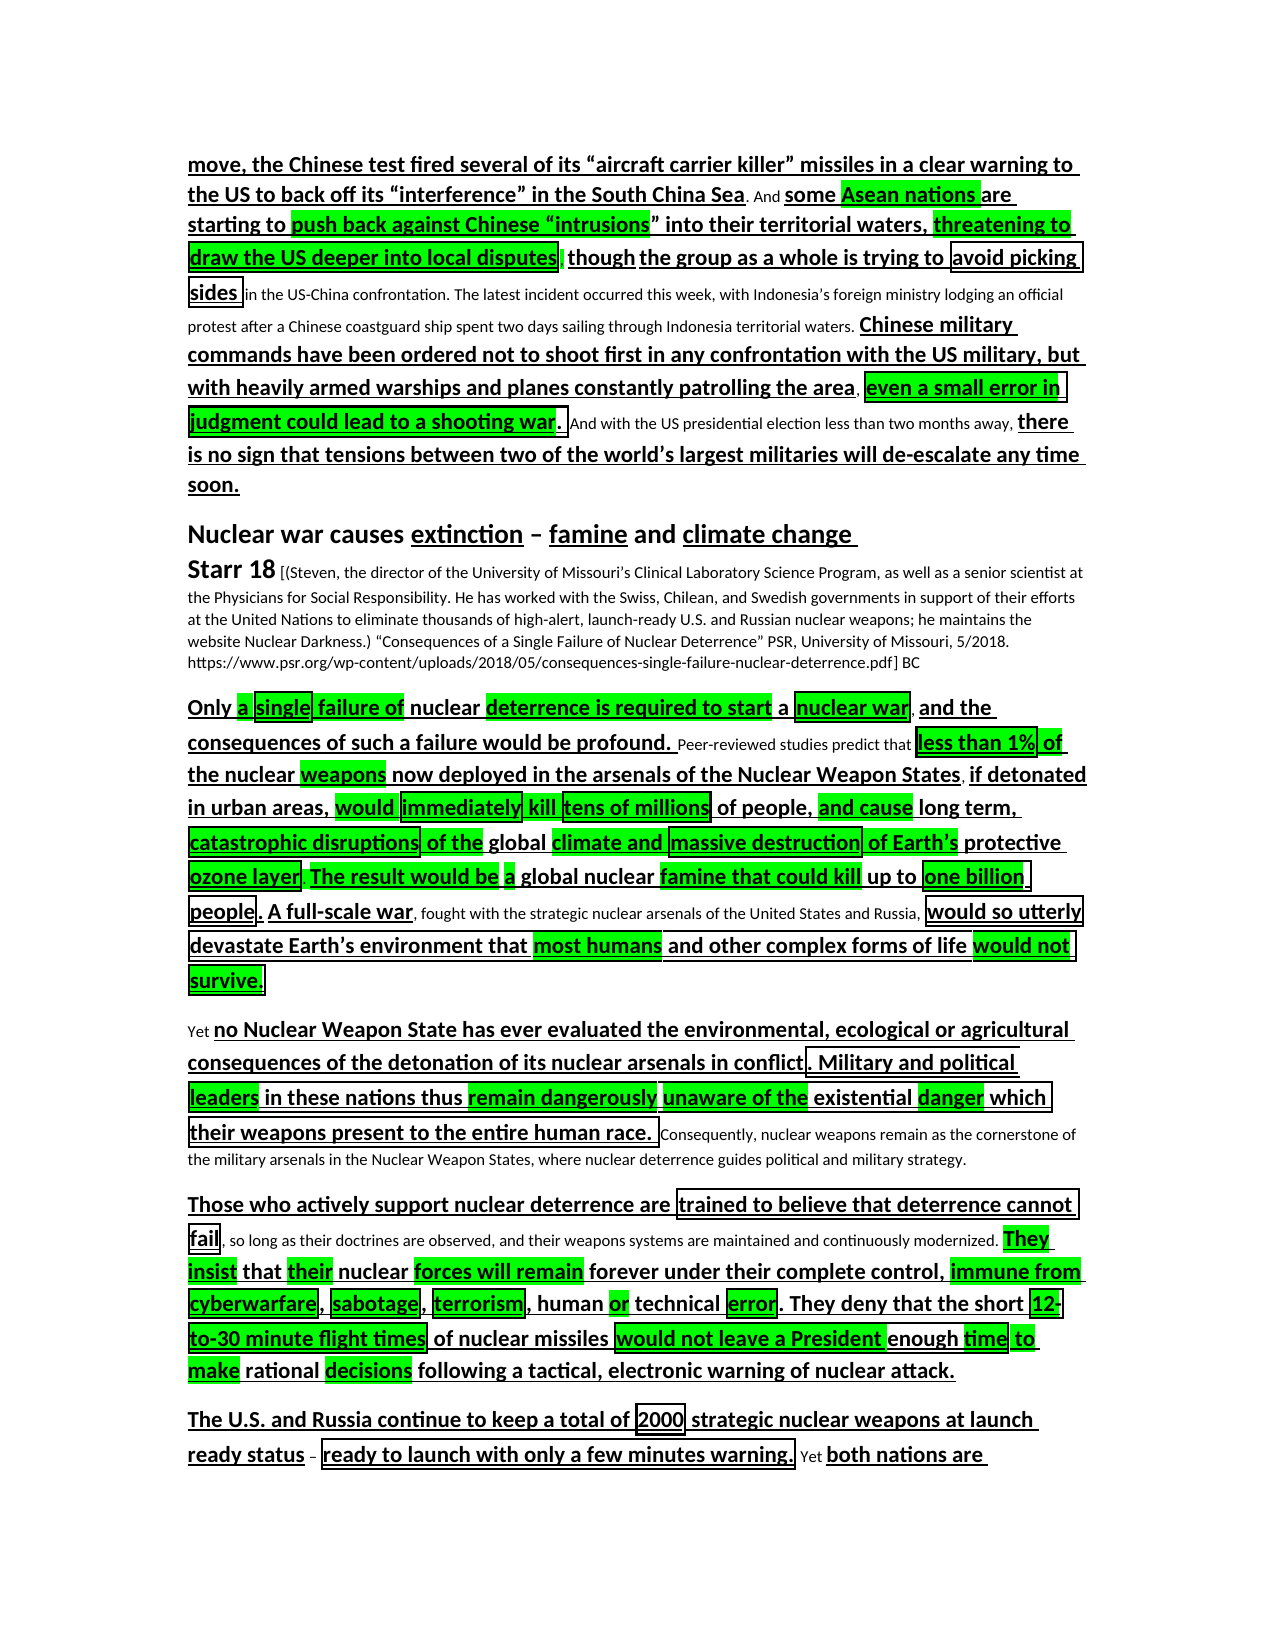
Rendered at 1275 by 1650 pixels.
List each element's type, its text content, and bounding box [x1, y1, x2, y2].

text Yet no Nuclear Weapon State has ever evaluated the environmental, ecological or agricultural consequences of the detonation of its nuclear arsenals in conflict. Military and political leaders in these nations thus remain dangerously unaware of the existential danger which their weapons present to the entire human race. Consequently, nuclear weapons remain as the cornerstone of the military arsenals in the Nuclear Weapon States, where nuclear deterrence guides political and military strategy. [187, 1016, 1087, 1169]
text Only a single failure of nuclear deterrence is required to start a nuclear war, and the consequences of such a failure would be profound. Peer-reviewed studies predict that less than 1% of the nuclear weapons now deployed in the arsenals of the Nuclear Weapon States, if detonated in urban areas, would immediately kill tens of millions of people, and cause long term, catastrophic disruptions of the global climate and massive destruction of Earth’s protective ozone layer. The result would be a global nuclear famine that could kill up to one billion people. A full-scale war, fought with the strategic nuclear arsenals of the United States and Russia, would so utterly devastate Earth’s environment that most humans and other complex forms of life would not survive. [187, 691, 1087, 996]
text Those who actively support nuclear deterrence are trained to believe that deterrence cannot fail, so long as their doctrines are observed, and their weapons systems are maintained and continuously modernized. They insist that their nuclear forces will remain forever under their complete control, immune from cyberwarfare, sabotage, terrorism, human or technical error. They deny that the short 12-to-30 minute flight times of nuclear missiles would not leave a President enough time to make rational decisions following a tactical, electronic warning of nuclear attack. [187, 1188, 1087, 1384]
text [187, 150, 1087, 498]
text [187, 1403, 1087, 1470]
text Starr 18 [(Steven, the director of the University of Missouri’s Clinical Laboratory Science Program, as well as a senior scientist at the Physicians for Social Responsibility. He has worked with the Swiss, Chilean, and Swedish governments in support of their efforts at the United Nations to eliminate thousands of high-alert, launch-ready U.S. and Russian nuclear weapons; he maintains the website Nuclear Darkness.) “Consequences of a Single Failure of Nuclear Deterrence” PSR, University of Missouri, 5/2018. https://www.psr.org/wp-content/uploads/2018/05/consequences-single-failure-nuclear-deterrence.pdf] BC [187, 552, 1087, 673]
subtitle Nuclear war causes extinction – famine and climate change [187, 517, 1087, 550]
